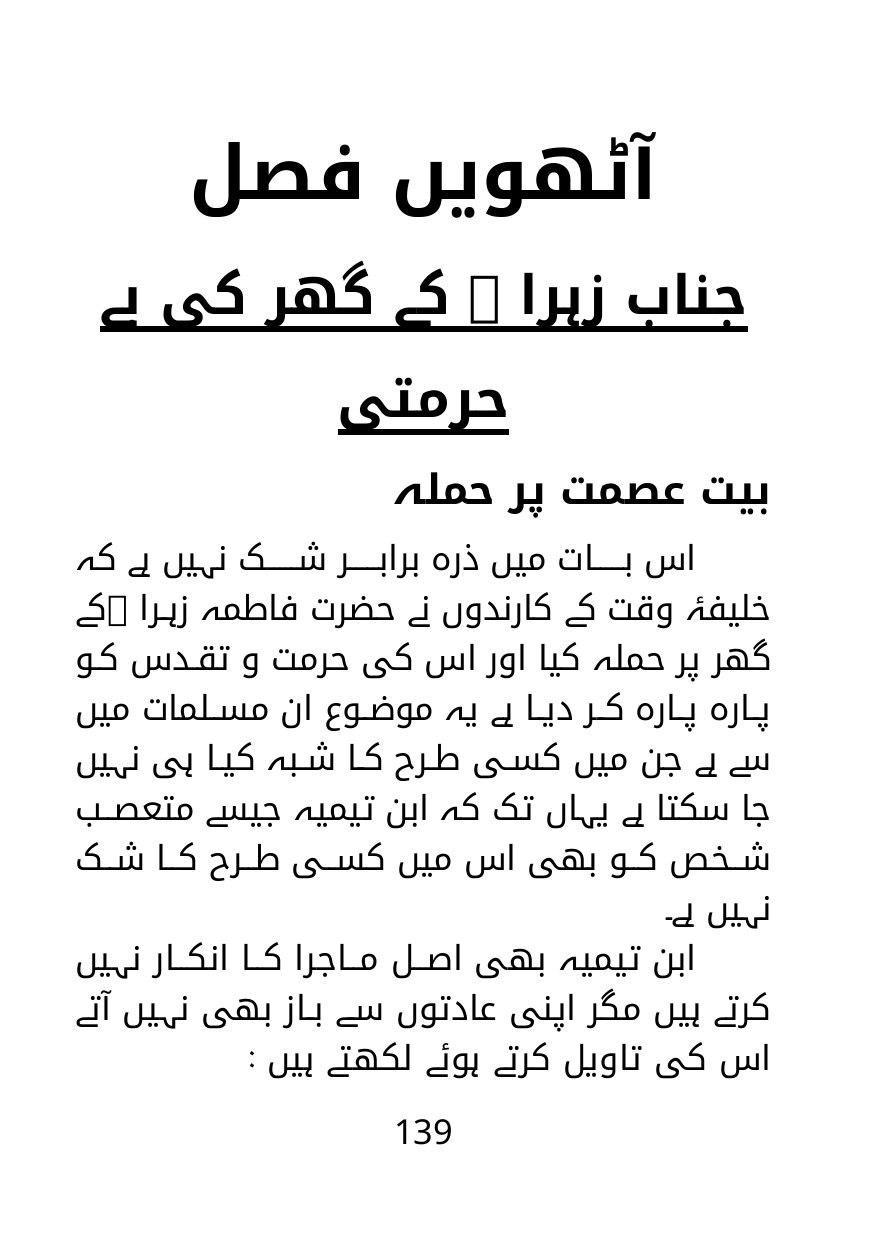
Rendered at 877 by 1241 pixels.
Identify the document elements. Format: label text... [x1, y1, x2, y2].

subtitle جناب زہرا ﷥ کے گھر کی بے حرمتی [75, 245, 772, 451]
text ابن تیمیہ بھی اصل ماجرا کا انکار نہیں کرتے ہیں مگر اپنی عادتوں سے باز بھی نہیں آتے اس کی تاویل کرتے ہوئے لکھتے ہیں : [75, 930, 772, 1080]
text آٹھویں فصل [75, 103, 772, 245]
text اس بات میں ذرہ برابر شک نہیں ہے کہ خلیفۂ وقت کے کارندوں نے حضرت فاطمہ زہرا ﷥کے گھر پر حملہ کیا اور اس کی حرمت و تقدس کو پارہ پارہ کر دیا ہے یہ موضوع ان مسلمات میں سے ہے جن میں کسی طرح کا شبہ کیا ہی نہیں جا سکتا ہے یہاں تک کہ ابن تیمیہ جیسے متعصب شخص کو بھی اس میں کسی طرح کا شک نہیں ہے۔ [75, 530, 772, 930]
subtitle بیت عصمت پر حملہ [75, 451, 772, 530]
